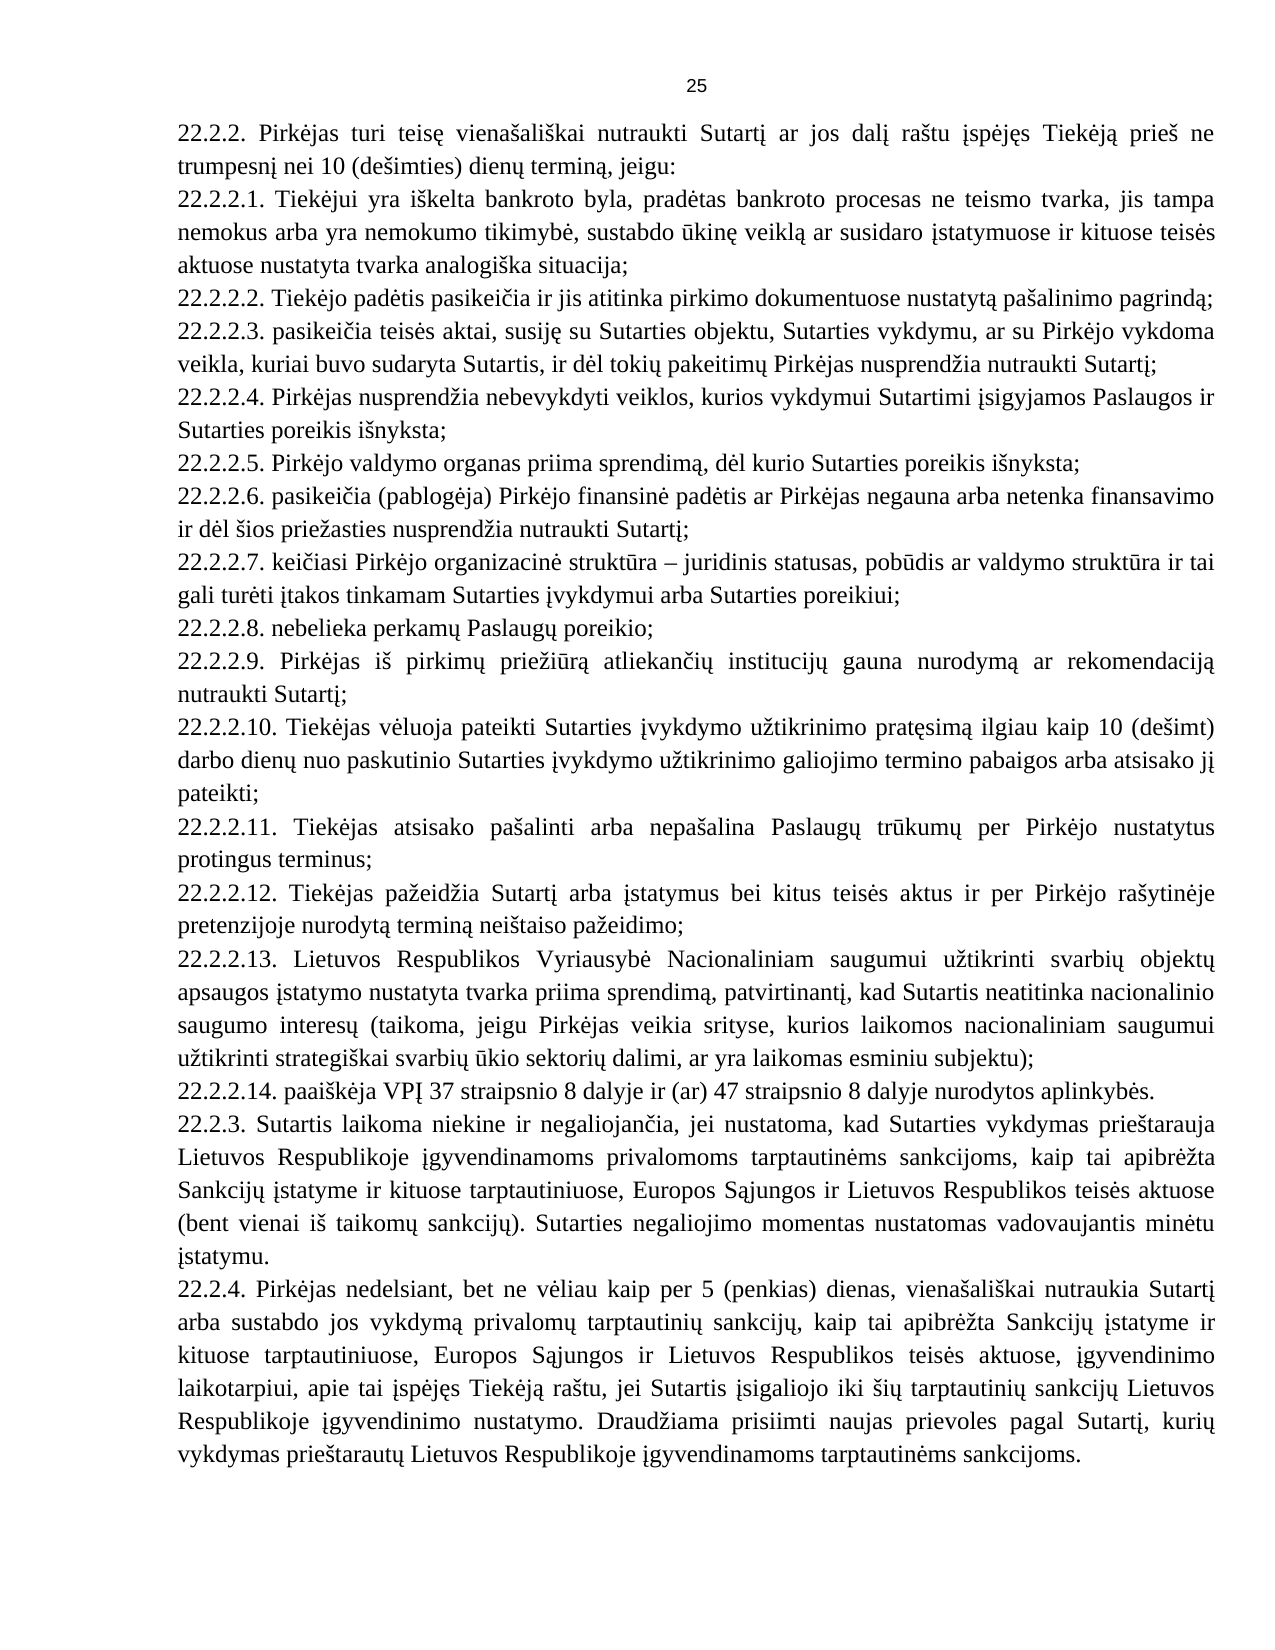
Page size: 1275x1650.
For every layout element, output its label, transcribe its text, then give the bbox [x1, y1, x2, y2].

text 22.2.2.13. Lietuvos Respublikos Vyriausybė Nacionaliniam saugumui užtikrinti svarbių objektų apsaugos įstatymo nustatyta tvarka priima sprendimą, patvirtinantį, kad Sutartis neatitinka nacionalinio saugumo interesų (taikoma, jeigu Pirkėjas veikia srityse, kurios laikomos nacionaliniam saugumui užtikrinti strategiškai svarbių ūkio sektorių dalimi, ar yra laikomas esminiu subjektu); [177, 944, 1216, 1071]
text 22.2.2.6. pasikeičia (pablogėja) Pirkėjo finansinė padėtis ar Pirkėjas negauna arba netenka finansavimo ir dėl šios priežasties nusprendžia nutraukti Sutartį; [177, 481, 1216, 543]
text 22.2.2.12. Tiekėjas pažeidžia Sutartį arba įstatymus bei kitus teisės aktus ir per Pirkėjo rašytinėje pretenzijoje nurodytą terminą neištaiso pažeidimo; [177, 878, 1216, 939]
text 22.2.2.11. Tiekėjas atsisako pašalinti arba nepašalina Paslaugų trūkumų per Pirkėjo nustatytus protingus terminus; [177, 812, 1216, 873]
text 22.2.2.2. Tiekėjo padėtis pasikeičia ir jis atitinka pirkimo dokumentuose nustatytą pašalinimo pagrindą; [177, 283, 1216, 312]
text 22.2.2.8. nebelieka perkamų Paslaugų poreikio; [177, 613, 1216, 642]
text 22.2.2.3. pasikeičia teisės aktai, susiję su Sutarties objektu, Sutarties vykdymu, ar su Pirkėjo vykdoma veikla, kuriai buvo sudaryta Sutartis, ir dėl tokių pakeitimų Pirkėjas nusprendžia nutraukti Sutartį; [177, 316, 1216, 378]
text 22.2.2.1. Tiekėjui yra iškelta bankroto byla, pradėtas bankroto procesas ne teismo tvarka, jis tampa nemokus arba yra nemokumo tikimybė, sustabdo ūkinę veiklą ar susidaro įstatymuose ir kituose teisės aktuose nustatyta tvarka analogiška situacija; [177, 184, 1216, 279]
text 22.2.2. Pirkėjas turi teisę vienašališkai nutraukti Sutartį ar jos dalį raštu įspėjęs Tiekėją prieš ne trumpesnį nei 10 (dešimties) dienų terminą, jeigu: [177, 118, 1216, 180]
text 22.2.4. Pirkėjas nedelsiant, bet ne vėliau kaip per 5 (penkias) dienas, vienašališkai nutraukia Sutartį arba sustabdo jos vykdymą privalomų tarptautinių sankcijų, kaip tai apibrėžta Sankcijų įstatyme ir kituose tarptautiniuose, Europos Sąjungos ir Lietuvos Respublikos teisės aktuose, įgyvendinimo laikotarpiui, apie tai įspėjęs Tiekėją raštu, jei Sutartis įsigaliojo iki šių tarptautinių sankcijų Lietuvos Respublikoje įgyvendinimo nustatymo. Draudžiama prisiimti naujas prievoles pagal Sutartį, kurių vykdymas prieštarautų Lietuvos Respublikoje įgyvendinamoms tarptautinėms sankcijoms. [177, 1274, 1216, 1468]
text 22.2.2.5. Pirkėjo valdymo organas priima sprendimą, dėl kurio Sutarties poreikis išnyksta; [177, 448, 1216, 477]
text 22.2.3. Sutartis laikoma niekine ir negaliojančia, jei nustatoma, kad Sutarties vykdymas prieštarauja Lietuvos Respublikoje įgyvendinamoms privalomoms tarptautinėms sankcijoms, kaip tai apibrėžta Sankcijų įstatyme ir kituose tarptautiniuose, Europos Sąjungos ir Lietuvos Respublikos teisės aktuose (bent vienai iš taikomų sankcijų). Sutarties negaliojimo momentas nustatomas vadovaujantis minėtu įstatymu. [177, 1109, 1216, 1269]
text 22.2.2.4. Pirkėjas nusprendžia nebevykdyti veiklos, kurios vykdymui Sutartimi įsigyjamos Paslaugos ir Sutarties poreikis išnyksta; [177, 382, 1216, 444]
text 22.2.2.14. paaiškėja VPĮ 37 straipsnio 8 dalyje ir (ar) 47 straipsnio 8 dalyje nurodytos aplinkybės. [177, 1076, 1216, 1104]
text 22.2.2.10. Tiekėjas vėluoja pateikti Sutarties įvykdymo užtikrinimo pratęsimą ilgiau kaip 10 (dešimt) darbo dienų nuo paskutinio Sutarties įvykdymo užtikrinimo galiojimo termino pabaigos arba atsisako jį pateikti; [177, 712, 1216, 807]
text 22.2.2.9. Pirkėjas iš pirkimų priežiūrą atliekančių institucijų gauna nurodymą ar rekomendaciją nutraukti Sutartį; [177, 646, 1216, 708]
text 22.2.2.7. keičiasi Pirkėjo organizacinė struktūra – juridinis statusas, pobūdis ar valdymo struktūra ir tai gali turėti įtakos tinkamam Sutarties įvykdymui arba Sutarties poreikiui; [177, 547, 1216, 609]
